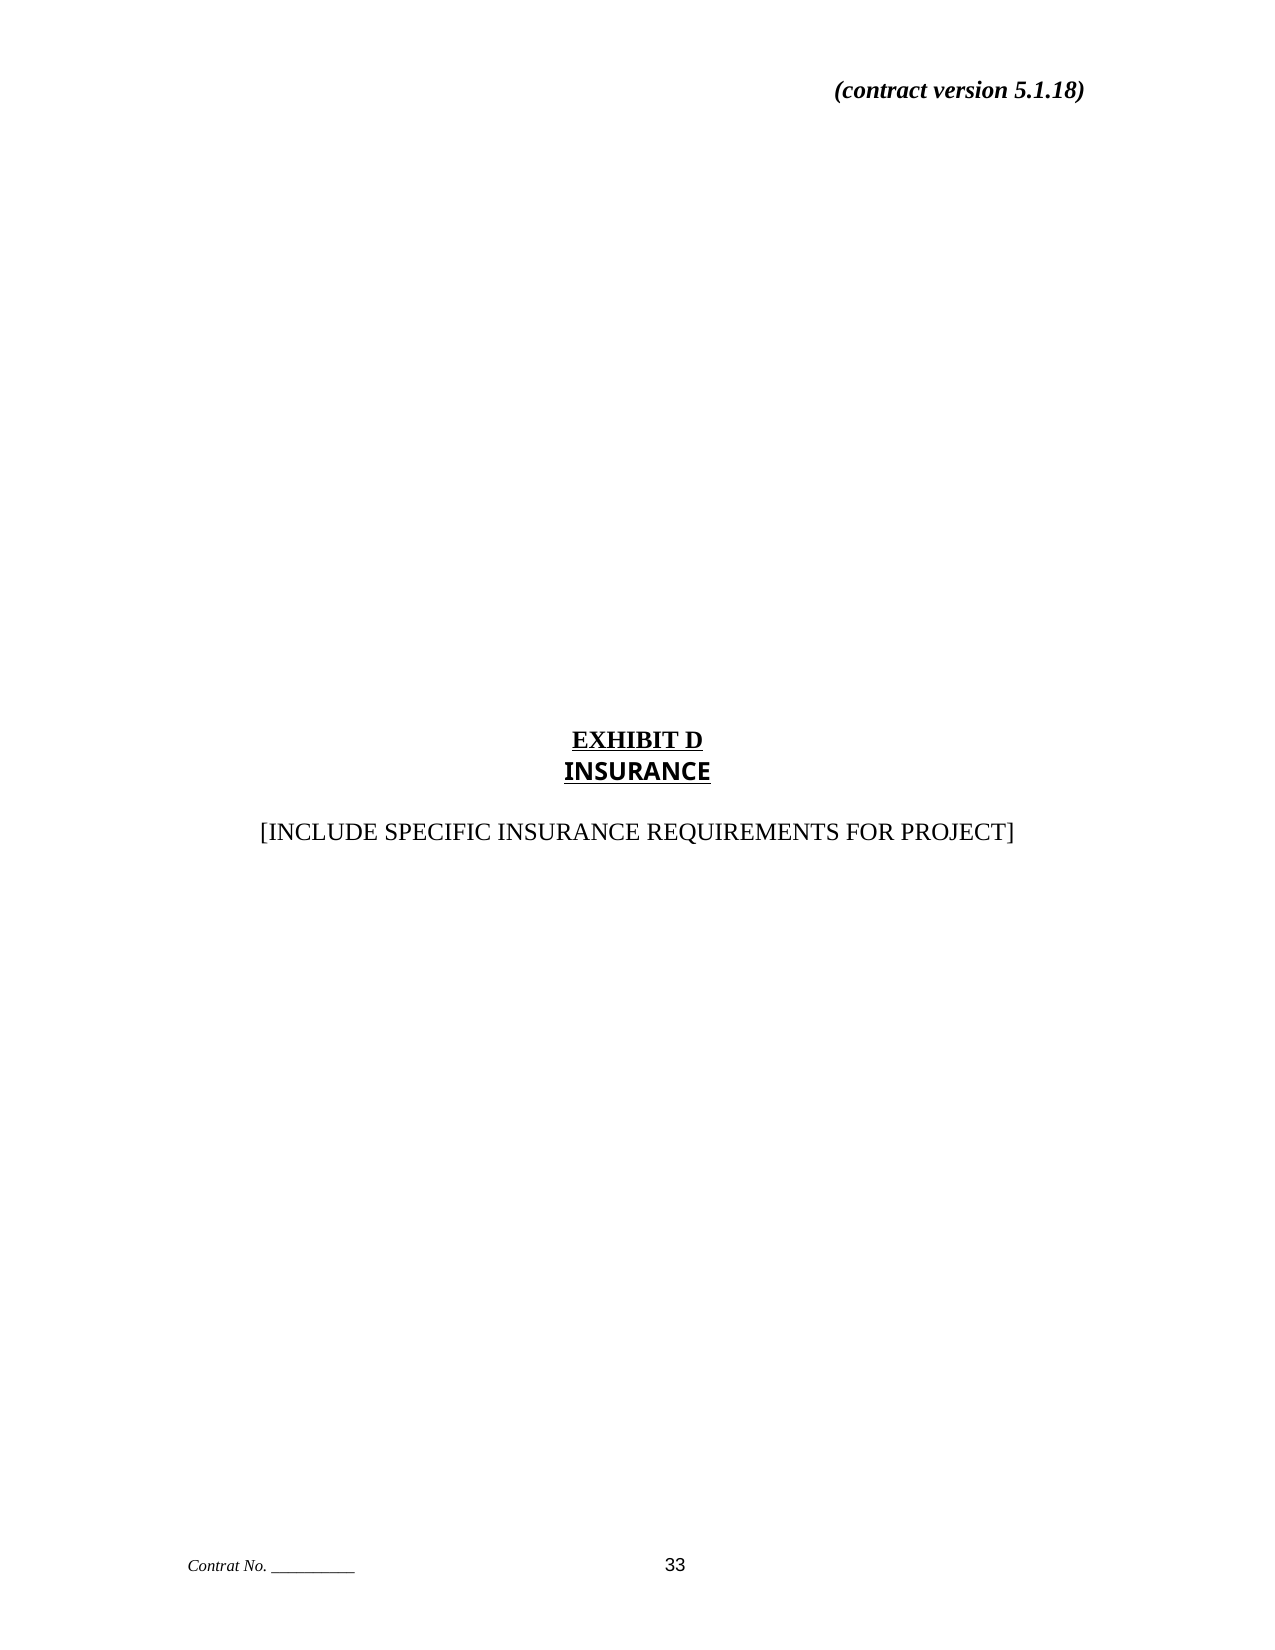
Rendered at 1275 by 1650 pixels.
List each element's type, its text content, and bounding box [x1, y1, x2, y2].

text insurance [187, 754, 1087, 788]
text [INCLUDE SPECIFIC INSURANCE REQUIREMENTS FOR PROJECT] [187, 817, 1087, 845]
text EXHIBIT D [187, 725, 1087, 754]
